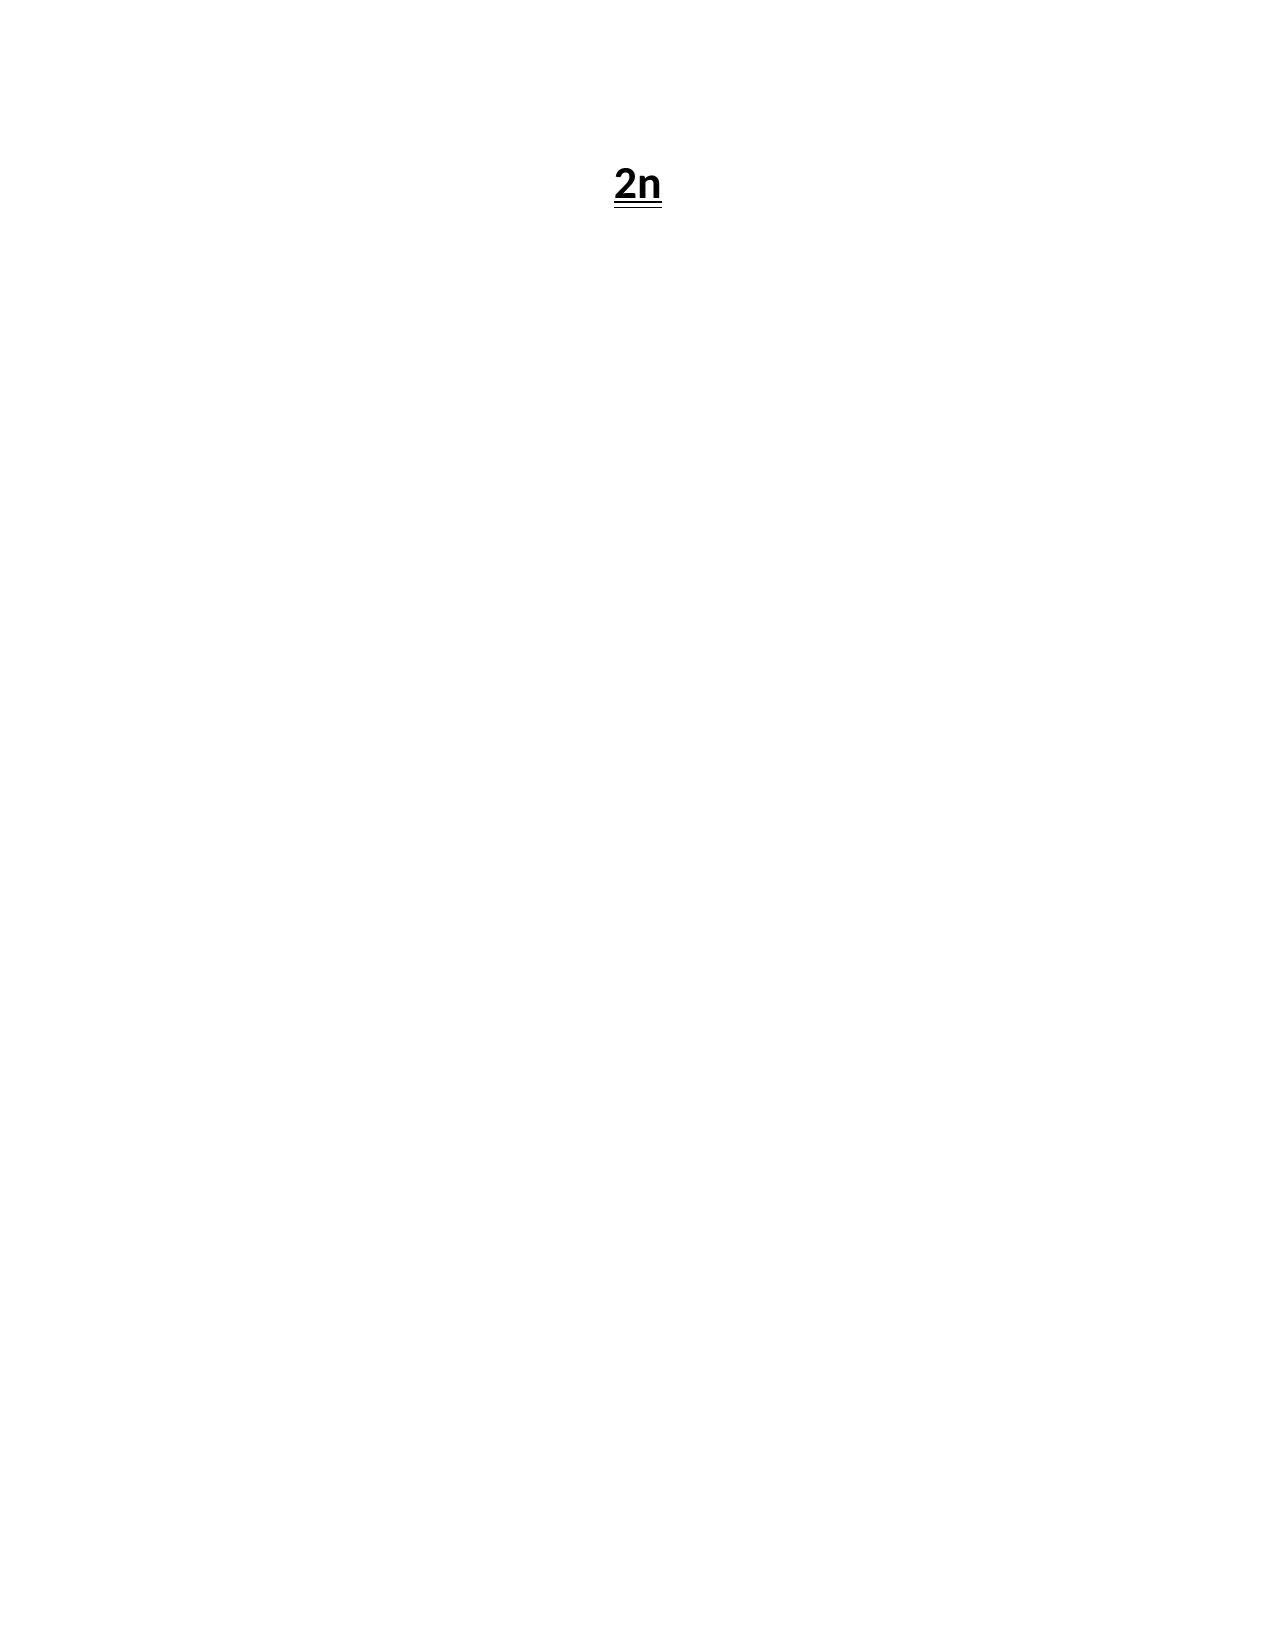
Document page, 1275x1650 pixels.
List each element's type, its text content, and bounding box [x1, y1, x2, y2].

subtitle 2n [150, 154, 1125, 210]
